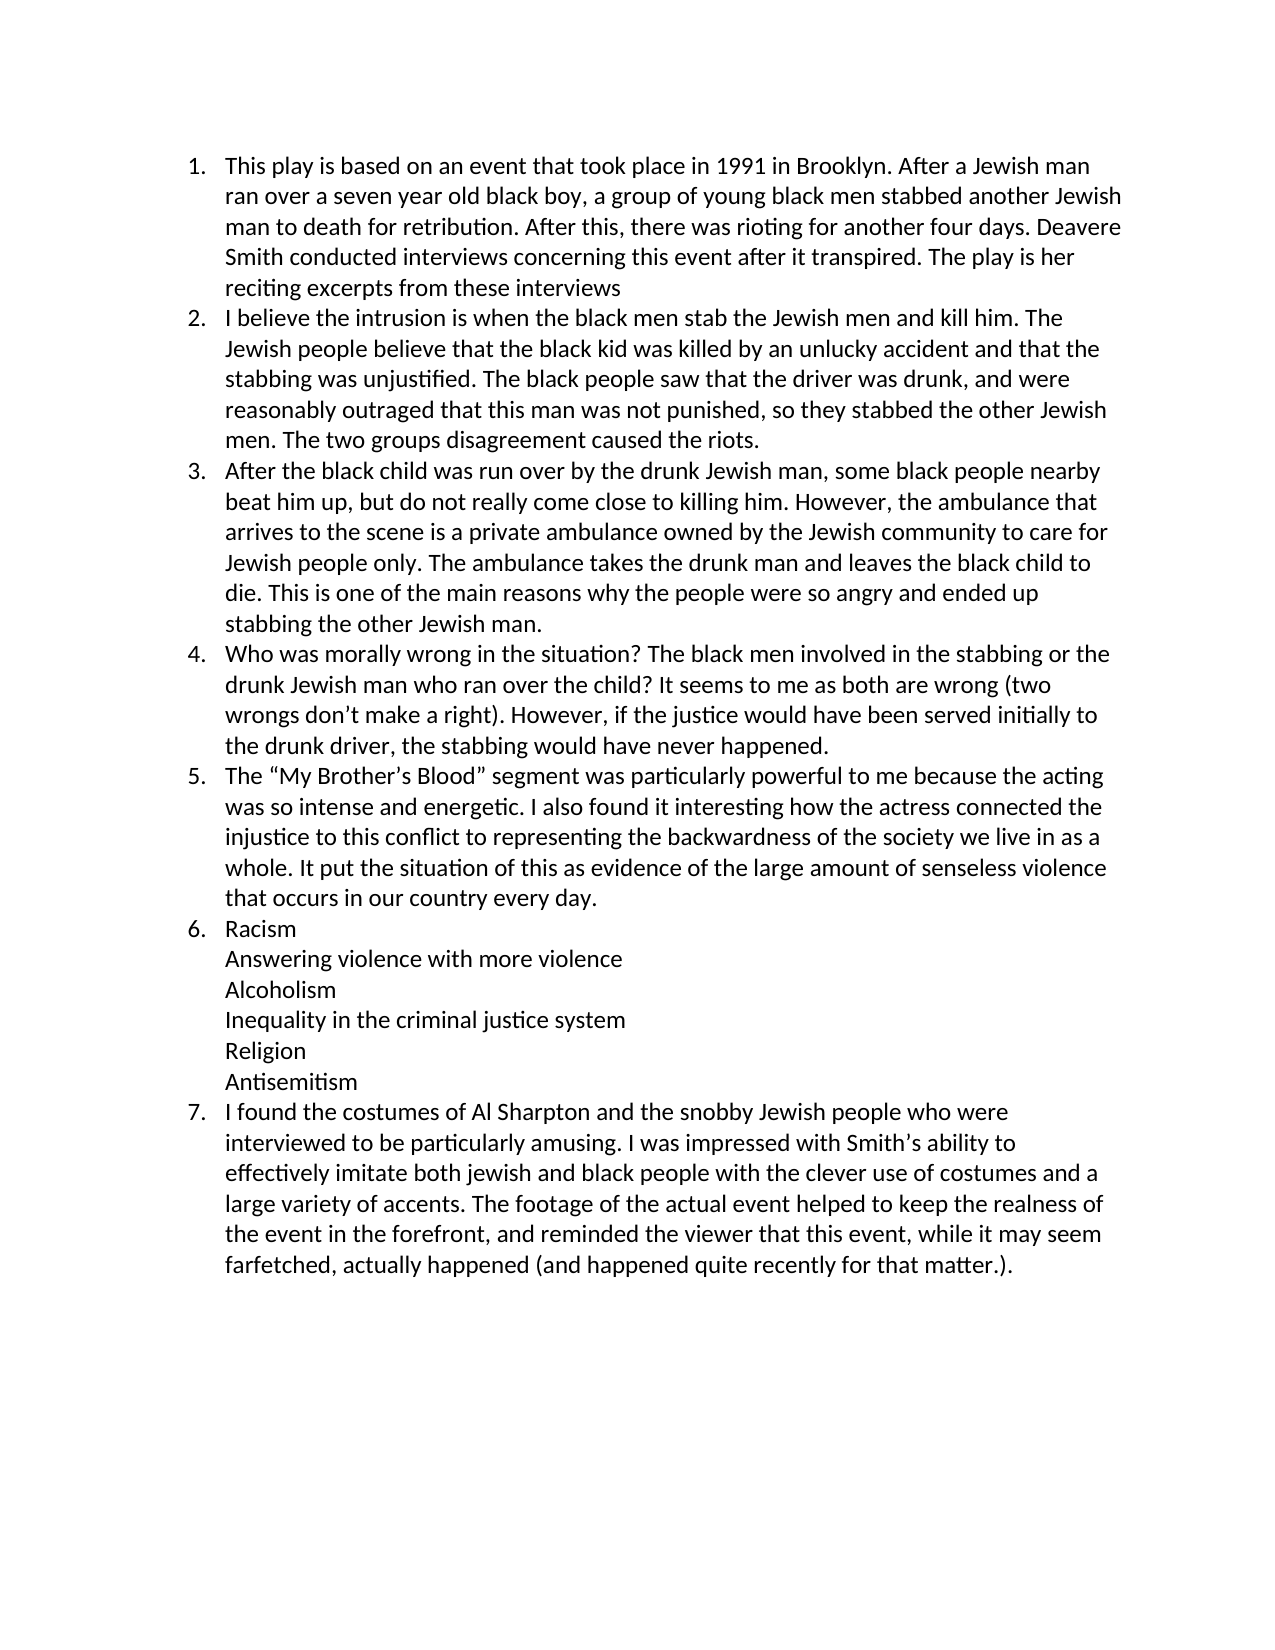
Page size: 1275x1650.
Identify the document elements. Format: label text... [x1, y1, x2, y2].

list Alcoholism [225, 974, 1125, 1004]
list This play is based on an event that took place in 1991 in Brooklyn. After a Jewish man ran over a seven year old black boy, a group of young black men stabbed another Jewish man to death for retribution. After this, there was rioting for another four days. Deavere Smith conducted interviews concerning this event after it transpired. The play is her reciting excerpts from these interviews [187, 150, 1125, 303]
list Answering violence with more violence [225, 943, 1125, 974]
list Inequality in the criminal justice system [225, 1004, 1125, 1035]
list Religion [225, 1035, 1125, 1066]
list Racism [187, 913, 1125, 943]
list After the black child was run over by the drunk Jewish man, some black people nearby beat him up, but do not really come close to killing him. However, the ambulance that arrives to the scene is a private ambulance owned by the Jewish community to care for Jewish people only. The ambulance takes the drunk man and leaves the black child to die. This is one of the main reasons why the people were so angry and ended up stabbing the other Jewish man. [187, 455, 1125, 638]
list Who was morally wrong in the situation? The black men involved in the stabbing or the drunk Jewish man who ran over the child? It seems to me as both are wrong (two wrongs don’t make a right). However, if the justice would have been served initially to the drunk driver, the stabbing would have never happened. [187, 638, 1125, 760]
list The “My Brother’s Blood” segment was particularly powerful to me because the acting was so intense and energetic. I also found it interesting how the actress connected the injustice to this conflict to representing the backwardness of the society we live in as a whole. It put the situation of this as evidence of the large amount of senseless violence that occurs in our country every day. [187, 760, 1125, 913]
list Antisemitism [225, 1066, 1125, 1096]
list I found the costumes of Al Sharpton and the snobby Jewish people who were interviewed to be particularly amusing. I was impressed with Smith’s ability to effectively imitate both jewish and black people with the clever use of costumes and a large variety of accents. The footage of the actual event helped to keep the realness of the event in the forefront, and reminded the viewer that this event, while it may seem farfetched, actually happened (and happened quite recently for that matter.). [187, 1096, 1125, 1279]
list I believe the intrusion is when the black men stab the Jewish men and kill him. The Jewish people believe that the black kid was killed by an unlucky accident and that the stabbing was unjustified. The black people saw that the driver was drunk, and were reasonably outraged that this man was not punished, so they stabbed the other Jewish men. The two groups disagreement caused the riots. [187, 303, 1125, 455]
